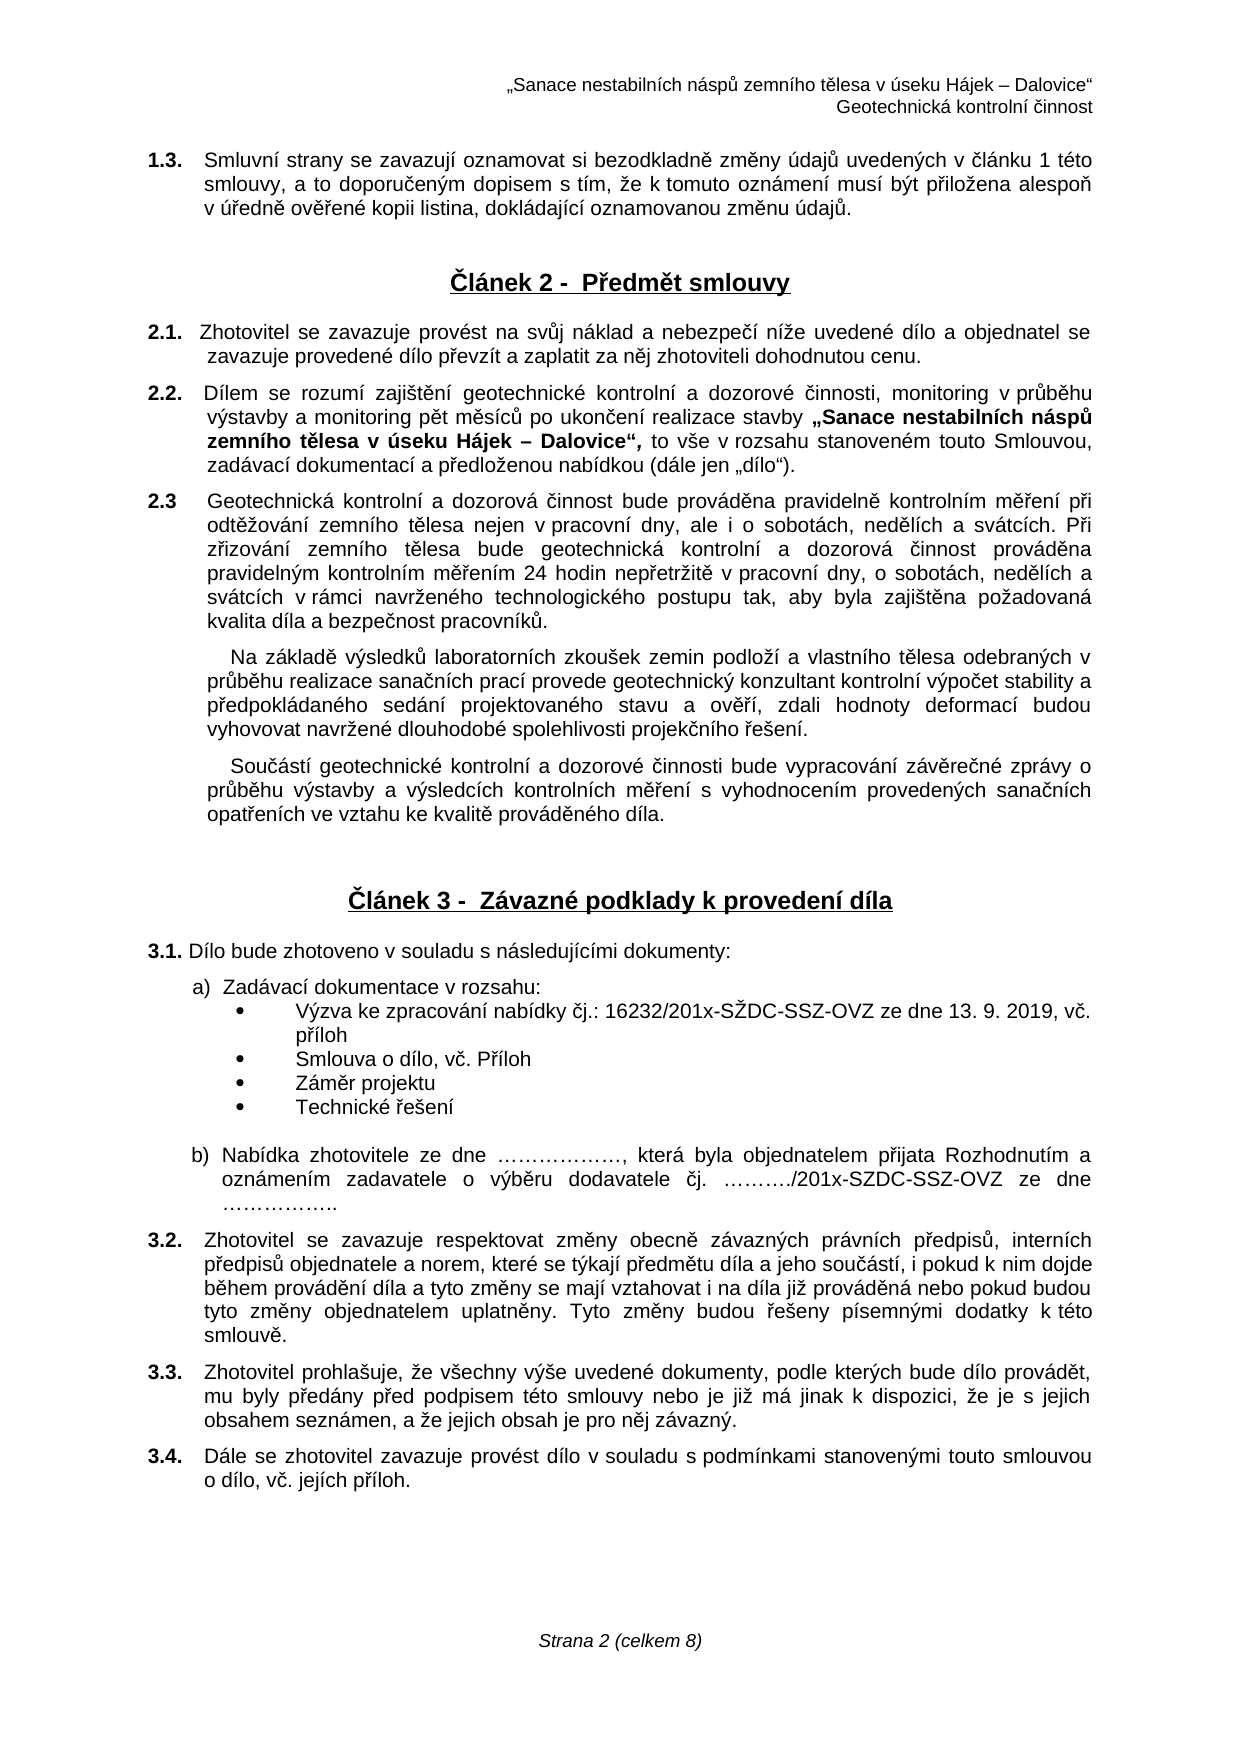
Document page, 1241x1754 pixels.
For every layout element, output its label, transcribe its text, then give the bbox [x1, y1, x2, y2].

text Článek 3 - Závazné podklady k provedení díla [148, 886, 1092, 914]
text Součástí geotechnické kontrolní a dozorové činnosti bude vypracování závěrečné zprávy o průběhu výstavby a výsledcích kontrolních měření s vyhodnocením provedených sanačních opatřeních ve vztahu ke kvalitě prováděného díla. [148, 753, 1092, 825]
list Smlouva o dílo, vč. Příloh [236, 1047, 1092, 1071]
text Článek 2 - Předmět smlouvy [148, 267, 1092, 296]
text 3.4. Dále se zhotovitel zavazuje provést dílo v souladu s podmínkami stanovenými touto smlouvou o dílo, vč. jejích příloh. [148, 1444, 1092, 1492]
text 3.2. Zhotovitel se zavazuje respektovat změny obecně závazných právních předpisů, interních předpisů objednatele a norem, které se týkají předmětu díla a jeho součástí, i pokud k nim dojde během provádění díla a tyto změny se mají vztahovat i na díla již prováděná nebo pokud budou tyto změny objednatelem uplatněny. Tyto změny budou řešeny písemnými dodatky k této smlouvě. [148, 1227, 1092, 1347]
list Zadávací dokumentace v rozsahu: [192, 975, 1092, 999]
list Technické řešení [236, 1095, 1092, 1119]
text 2.3 Geotechnická kontrolní a dozorová činnost bude prováděna pravidelně kontrolním měření při odtěžování zemního tělesa nejen v pracovní dny, ale i o sobotách, nedělích a svátcích. Při zřizování zemního tělesa bude geotechnická kontrolní a dozorová činnost prováděna pravidelným kontrolním měřením 24 hodin nepřetržitě v pracovní dny, o sobotách, nedělích a svátcích v rámci navrženého technologického postupu tak, aby byla zajištěna požadovaná kvalita díla a bezpečnost pracovníků. [148, 489, 1092, 633]
list Výzva ke zpracování nabídky čj.: 16232/201x-SŽDC-SSZ-OVZ ze dne 13. 9. 2019, vč. příloh [236, 999, 1092, 1047]
list Nabídka zhotovitele ze dne ………………, která byla objednatelem přijata Rozhodnutím a oznámením zadavatele o výběru dodavatele čj. ………./201x-SZDC-SSZ-OVZ ze dne …………….. [191, 1143, 1092, 1215]
text 2.1. Zhotovitel se zavazuje provést na svůj náklad a nebezpečí níže uvedené dílo a objednatel se zavazuje provedené dílo převzít a zaplatit za něj zhotoviteli dohodnutou cenu. [148, 320, 1092, 368]
text 2.2. Dílem se rozumí zajištění geotechnické kontrolní a dozorové činnosti, monitoring v průběhu výstavby a monitoring pět měsíců po ukončení realizace stavby „Sanace nestabilních náspů zemního tělesa v úseku Hájek – Dalovice“, to vše v rozsahu stanoveném touto Smlouvou, zadávací dokumentací a předloženou nabídkou (dále jen „dílo“). [148, 381, 1092, 476]
text 3.1. Dílo bude zhotoveno v souladu s následujícími dokumenty: [148, 938, 1092, 962]
list Záměr projektu [236, 1071, 1092, 1095]
text 1.3. Smluvní strany se zavazují oznamovat si bezodkladně změny údajů uvedených v článku 1 této smlouvy, a to doporučeným dopisem s tím, že k tomuto oznámení musí být přiložena alespoň v úředně ověřené kopii listina, dokládající oznamovanou změnu údajů. [148, 148, 1092, 219]
text 3.3. Zhotovitel prohlašuje, že všechny výše uvedené dokumenty, podle kterých bude dílo provádět, mu byly předány před podpisem této smlouvy nebo je již má jinak k dispozici, že je s jejich obsahem seznámen, a že jejich obsah je pro něj závazný. [148, 1360, 1092, 1432]
text Na základě výsledků laboratorních zkoušek zemin podloží a vlastního tělesa odebraných v průběhu realizace sanačních prací provede geotechnický konzultant kontrolní výpočet stability a předpokládaného sedání projektovaného stavu a ověří, zdali hodnoty deformací budou vyhovovat navržené dlouhodobé spolehlivosti projekčního řešení. [148, 645, 1092, 741]
